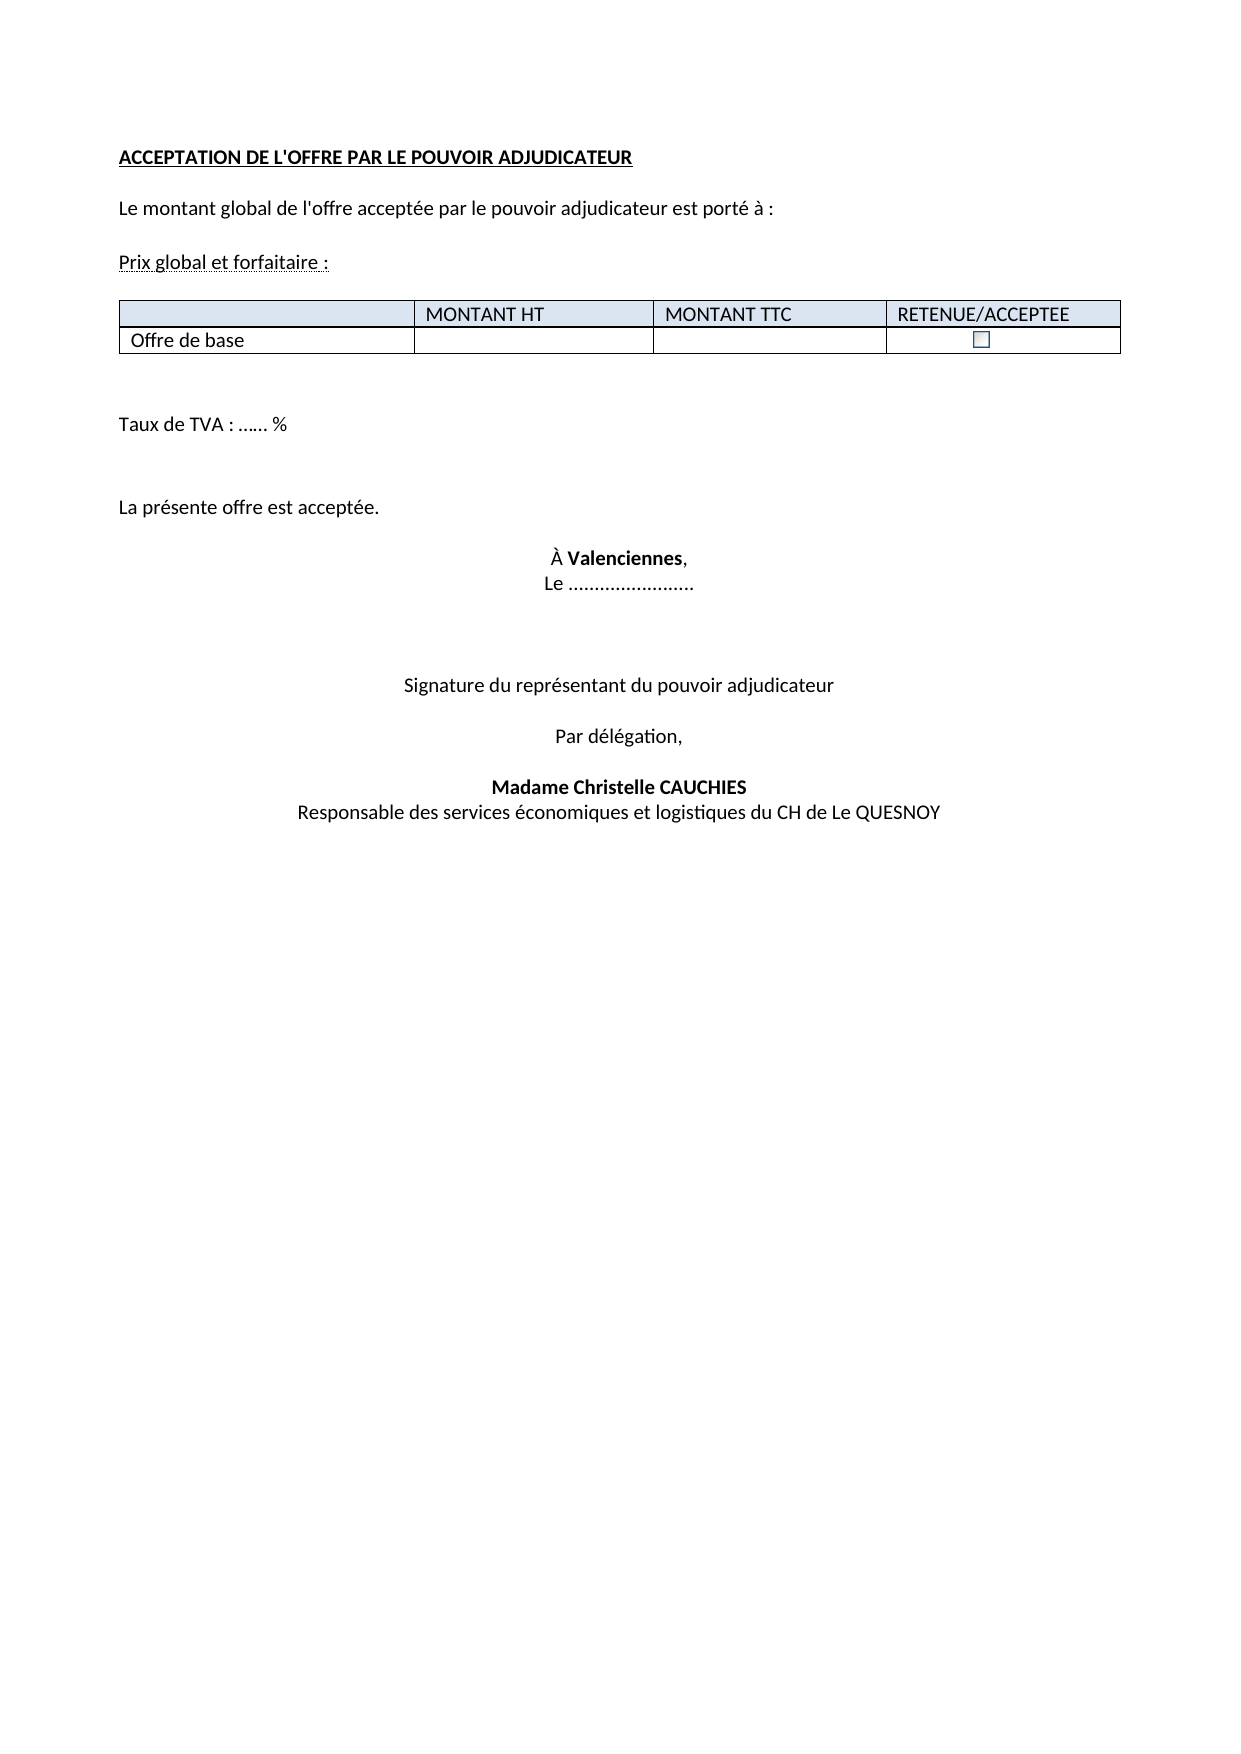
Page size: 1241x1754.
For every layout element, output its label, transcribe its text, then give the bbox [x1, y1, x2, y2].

table_cell [415, 328, 653, 353]
text Prix global et forfaitaire : [119, 249, 1121, 274]
table_header RETENUE/ACCEPTEE [887, 301, 1120, 326]
table_header MONTANT TTC [654, 301, 886, 326]
text Le montant global de l'offre acceptée par le pouvoir adjudicateur est porté à : [119, 195, 1121, 220]
text La présente offre est acceptée. [119, 494, 1121, 520]
text Taux de TVA : …… % [119, 411, 1121, 437]
table_cell [654, 328, 886, 353]
table_cell Offre de base [120, 328, 414, 353]
picture [973, 331, 990, 348]
text Par délégation, [119, 723, 1119, 748]
text Signature du représentant du pouvoir adjudicateur [119, 672, 1119, 698]
text Le ........................ [119, 571, 1119, 596]
text À Valenciennes, [119, 545, 1119, 571]
text ACCEPTATION DE L'OFFRE PAR LE POUVOIR ADJUDICATEUR [119, 144, 1121, 169]
table_cell [887, 328, 1120, 353]
text Responsable des services économiques et logistiques du CH de Le QUESNOY [119, 799, 1119, 825]
text Madame Christelle CAUCHIES [119, 774, 1119, 799]
table_header MONTANT HT [415, 301, 653, 326]
table_header [120, 301, 414, 326]
